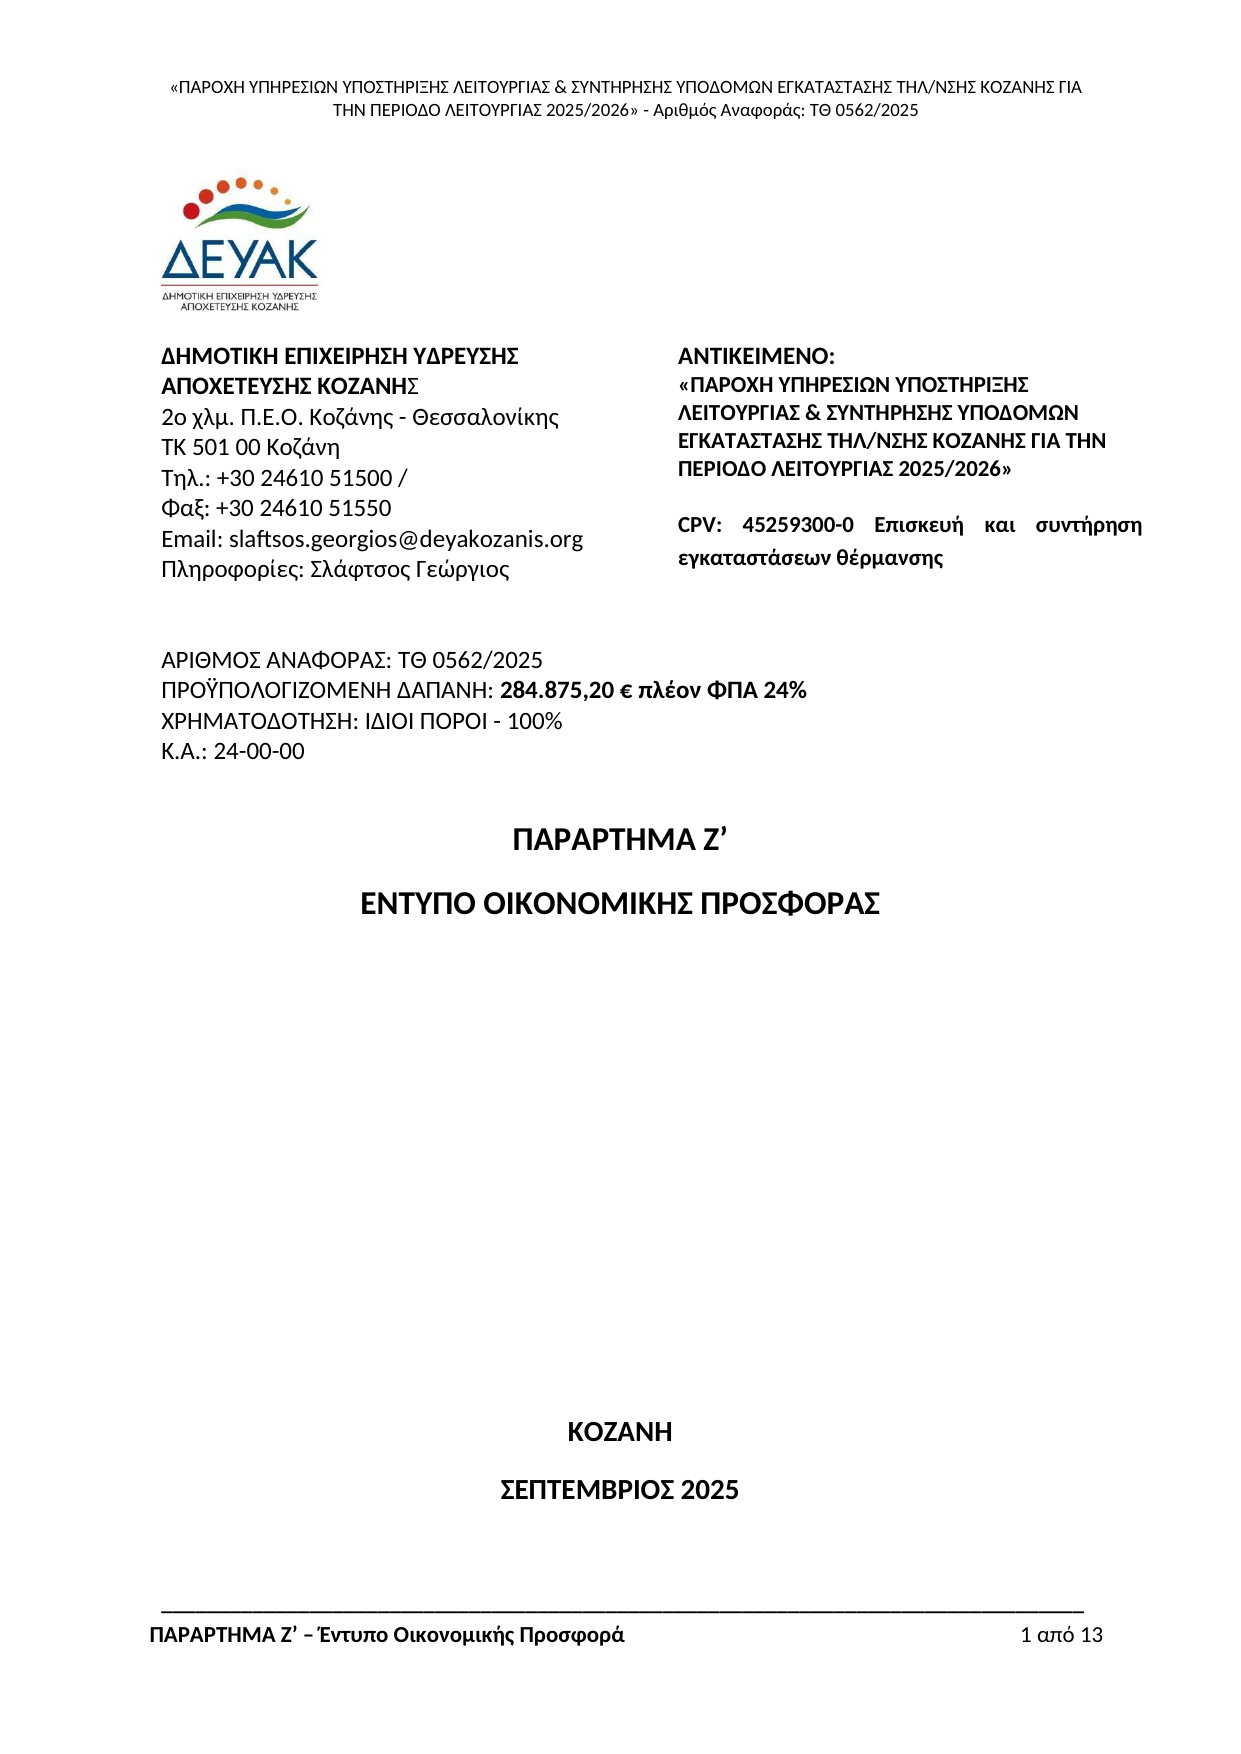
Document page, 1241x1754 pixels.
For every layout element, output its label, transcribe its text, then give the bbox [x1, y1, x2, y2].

text ΣΕΠΤΕΜΒΡΙΟΣ 2025 [150, 1471, 1090, 1507]
table_header ΔΗΜΟΤΙΚΗ ΕΠΙΧΕΙΡΗΣΗ ΥΔΡΕΥΣΗΣ ΑΠΟΧΕΤΕΥΣΗΣ ΚΟΖΑΝΗΣ 2ο χλμ. Π.Ε.Ο. Κοζάνης - Θεσσαλονίκης ΤΚ 501 00 Κοζάνη Τηλ.: +30 24610 51500 / Φαξ: +30 24610 51550 Email: slaftsos.georgios@deyakozanis.org Πληροφορίες: Σλάφτσος Γεώργιος [150, 340, 667, 613]
text ΠΑΡΑΡΤΗΜΑ Ζ’ [150, 818, 1090, 858]
text ΚΟΖΑΝΗ [150, 1413, 1090, 1449]
table_cell ΑΡΙΘΜΟΣ ΑΝΑΦΟΡΑΣ: ΤΘ 0562/2025 ΠΡΟΫΠΟΛΟΓΙΖΟΜΕΝΗ ΔΑΠΑΝΗ: 284.875,20 € πλέον ΦΠΑ 24% ΧΡΗΜΑΤΟΔΟΤΗΣΗ: ΙΔΙΟΙ ΠΟΡΟΙ - 100% Κ.Α.: 24-00-00 [150, 613, 1154, 766]
table_header ΑΝΤΙΚΕΙΜΕΝΟ: «ΠΑΡΟΧΗ ΥΠΗΡΕΣΙΩΝ ΥΠΟΣΤΗΡΙΞΗΣ ΛΕΙΤΟΥΡΓΙΑΣ & ΣΥΝΤΗΡΗΣΗΣ ΥΠΟΔΟΜΩΝ ΕΓΚΑΤΑΣΤΑΣΗΣ ΤΗΛ/ΝΣΗΣ ΚΟΖΑΝΗΣ ΓΙΑ ΤΗΝ ΠΕΡΙΟΔΟ ΛΕΙΤΟΥΡΓΙΑΣ 2025/2026» CPV: 45259300-0 Επισκευή και συντήρηση εγκαταστάσεων θέρμανσης [667, 340, 1154, 613]
picture [150, 168, 329, 319]
text ΕΝΤΥΠΟ ΟΙΚΟΝΟΜΙΚΗΣ ΠΡΟΣΦΟΡΑΣ [150, 882, 1090, 922]
